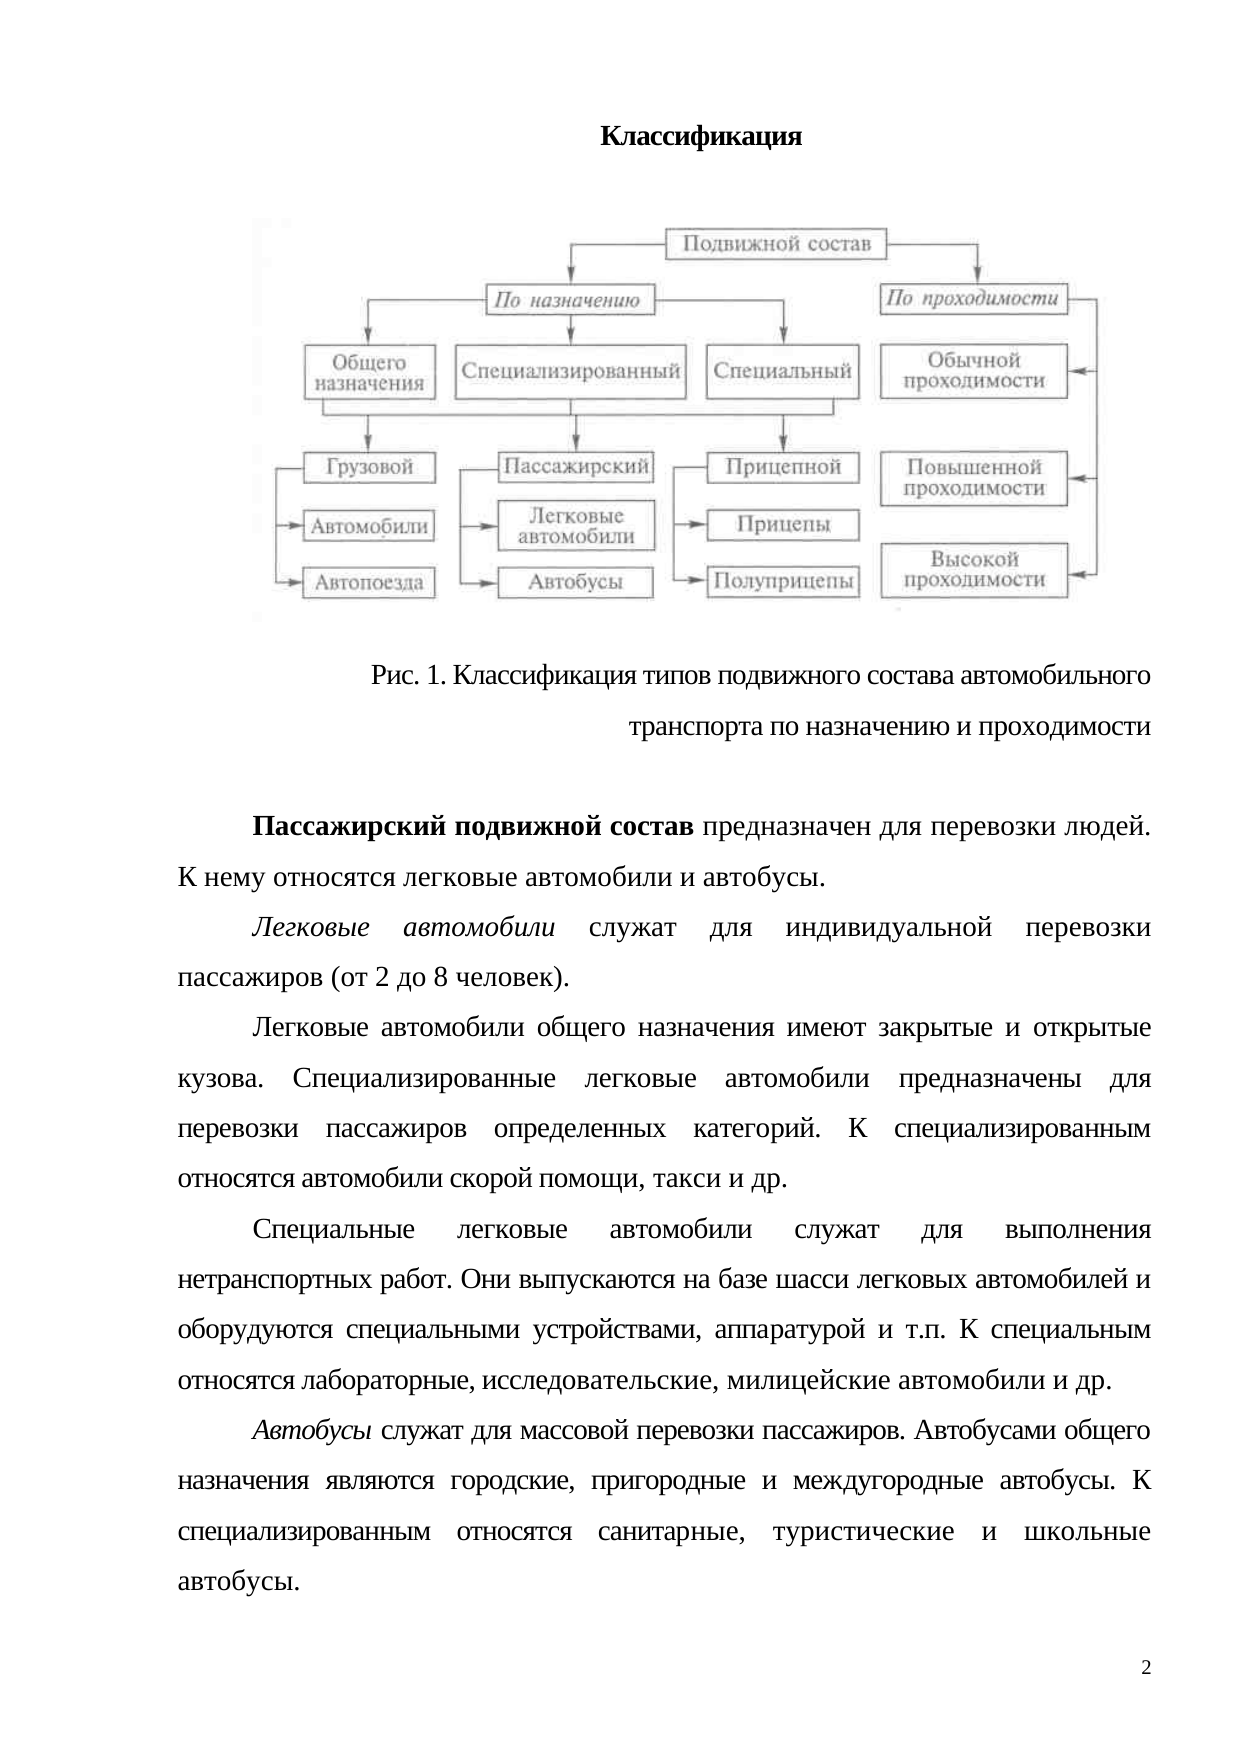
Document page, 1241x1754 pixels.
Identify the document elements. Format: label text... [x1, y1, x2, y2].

text Легковые автомобили служат для индивидуальной перевозки пассажиров (от 2 до 8 человек). [177, 909, 1152, 993]
text Пассажирский подвижной состав предназначен для перевозки людей. К нему относятся легковые автомобили и автобусы. [177, 808, 1152, 892]
text Автобусы служат для массовой перевозки пассажиров. Автобусами общего назначения являются городские, пригородные и междугородные автобусы. К специализированным относятся санитарные, туристические и школьные автобусы. [177, 1412, 1152, 1597]
picture [252, 218, 1137, 646]
text Классификация [177, 118, 1152, 152]
text Рис. 1. Классификация типов подвижного состава автомобильного транспорта по назначению и проходимости [177, 657, 1152, 741]
text Специальные легковые автомобили служат для выполнения нетранспортных работ. Они выпускаются на базе шасси легковых автомобилей и оборудуются специальными устройствами, аппаратурой и т.п. К специальным относятся лабораторные, исследовательские, милицейские автомобили и др. [177, 1211, 1152, 1395]
text Легковые автомобили общего назначения имеют закрытые и открытые кузова. Специализированные легковые автомобили предназначены для перевозки пассажиров определенных категорий. К специализированным относятся автомобили скорой помощи, такси и др. [177, 1009, 1152, 1194]
